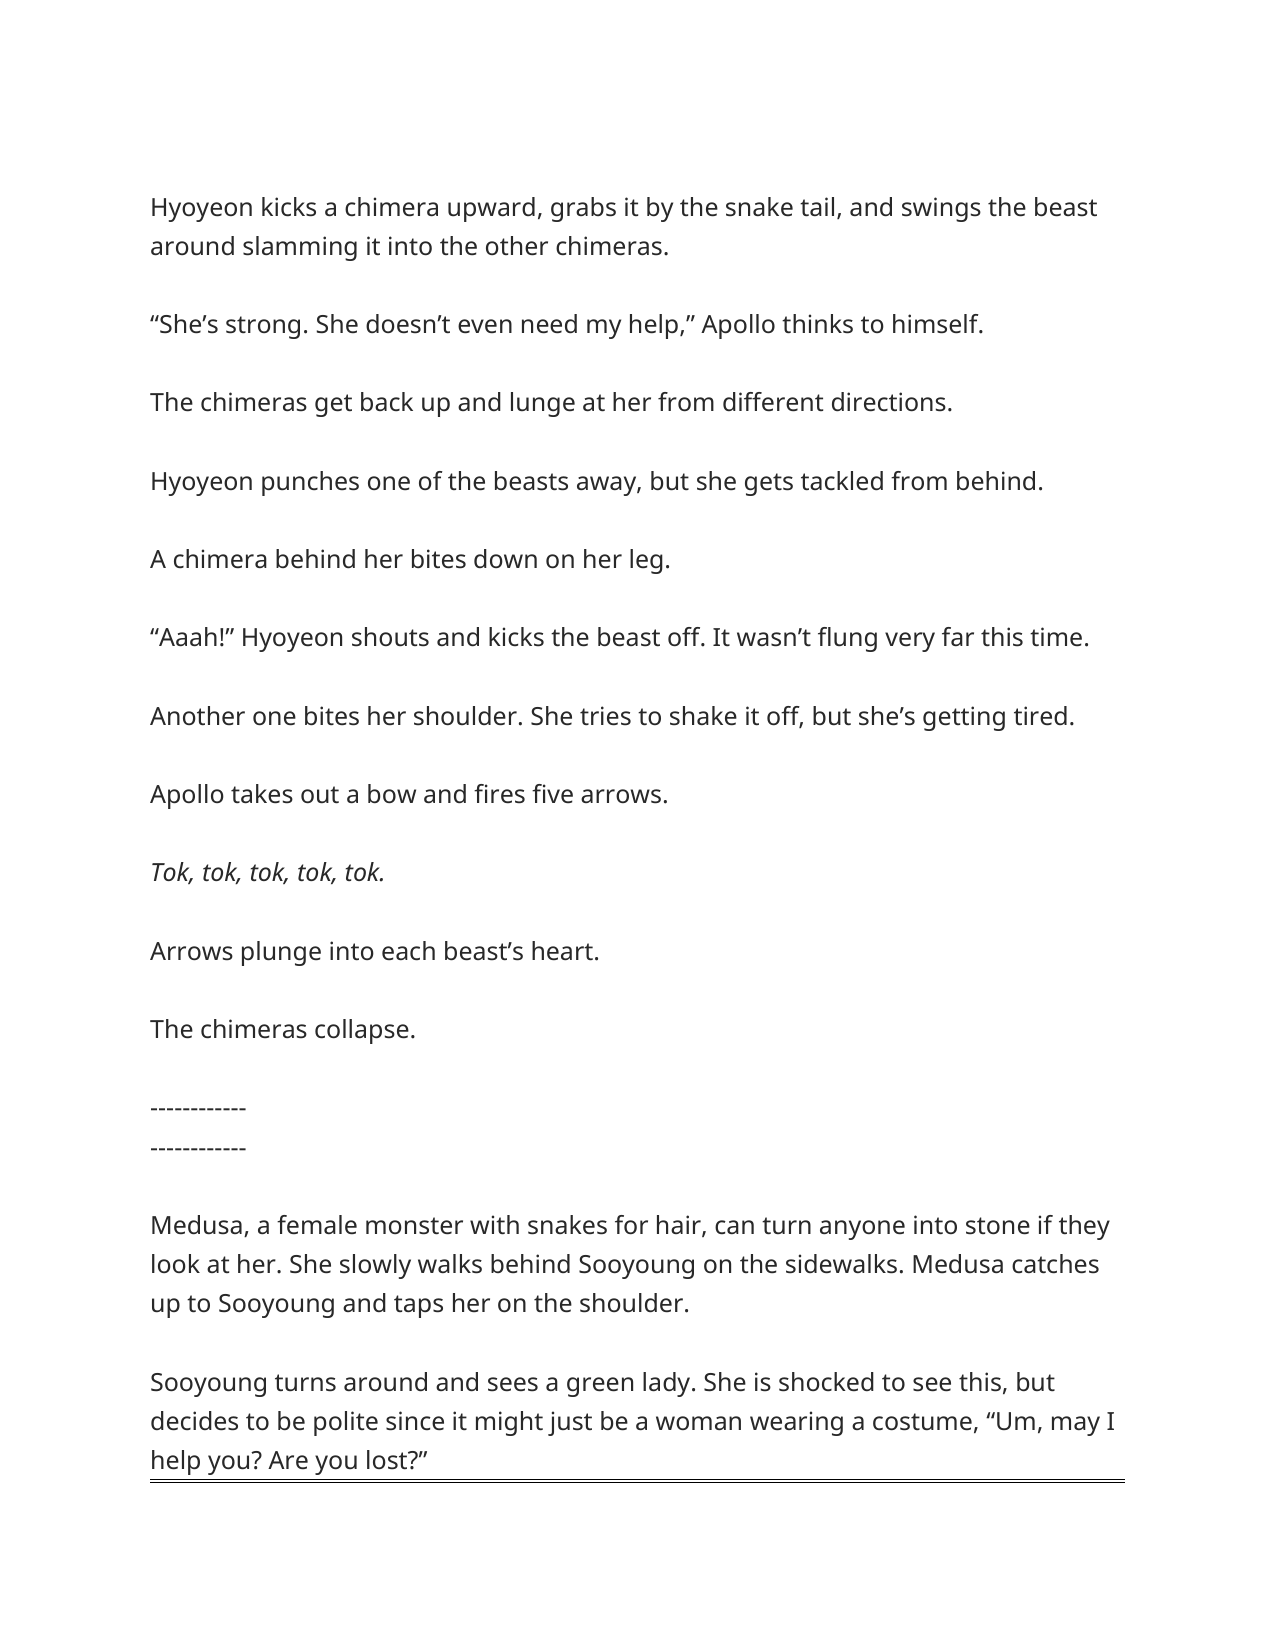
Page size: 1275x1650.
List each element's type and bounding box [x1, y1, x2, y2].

text [150, 150, 1125, 1479]
